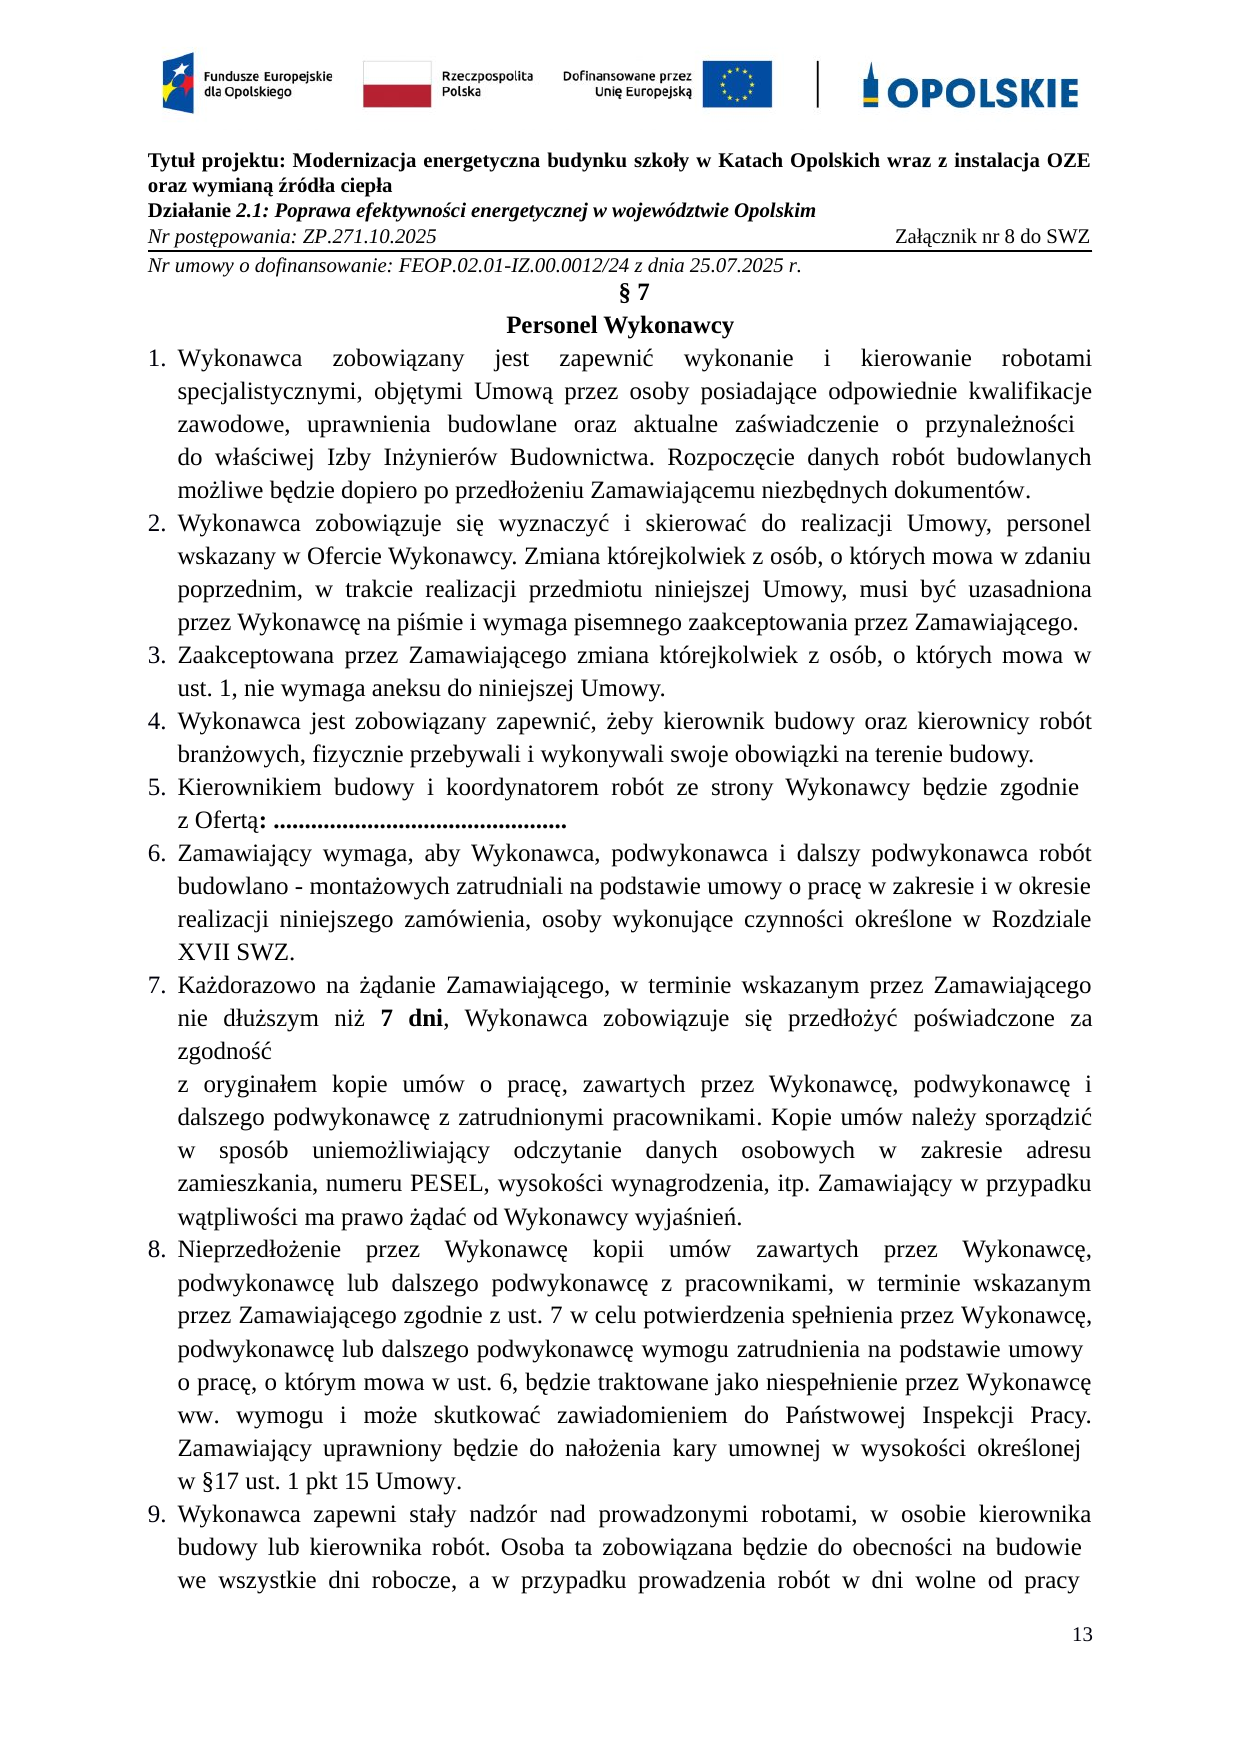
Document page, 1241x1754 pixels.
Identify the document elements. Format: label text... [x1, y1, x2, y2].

list Kierownikiem budowy i koordynatorem robót ze strony Wykonawcy będzie zgodnie z Ofertą: ............................................... [148, 772, 1092, 834]
list Wykonawca zobowiązany jest zapewnić wykonanie i kierowanie robotami specjalistycznymi, objętymi Umową przez osoby posiadające odpowiednie kwalifikacje zawodowe, uprawnienia budowlane oraz aktualne zaświadczenie o przynależności do właściwej Izby Inżynierów Budownictwa. Rozpoczęcie danych robót budowlanych możliwe będzie dopiero po przedłożeniu Zamawiającemu niezbędnych dokumentów. [148, 343, 1092, 504]
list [148, 1499, 1092, 1593]
text Personel Wykonawcy [148, 310, 1092, 339]
list Zamawiający wymaga, aby Wykonawca, podwykonawca i dalszy podwykonawca robót budowlano - montażowych zatrudniali na podstawie umowy o pracę w zakresie i w okresie realizacji niniejszego zamówienia, osoby wykonujące czynności określone w Rozdziale XVII SWZ. [148, 838, 1092, 966]
list Wykonawca zobowiązuje się wyznaczyć i skierować do realizacji Umowy, personel wskazany w Ofercie Wykonawcy. Zmiana którejkolwiek z osób, o których mowa w zdaniu poprzednim, w trakcie realizacji przedmiotu niniejszej Umowy, musi być uzasadniona przez Wykonawcę na piśmie i wymaga pisemnego zaakceptowania przez Zamawiającego. [148, 508, 1092, 636]
picture [147, 32, 1093, 130]
list Wykonawca jest zobowiązany zapewnić, żeby kierownik budowy oraz kierownicy robót branżowych, fizycznie przebywali i wykonywali swoje obowiązki na terenie budowy. [148, 706, 1092, 768]
list Zaakceptowana przez Zamawiającego zmiana którejkolwiek z osób, o których mowa w ust. 1, nie wymaga aneksu do niniejszej Umowy. [148, 640, 1092, 702]
list Każdorazowo na żądanie Zamawiającego, w terminie wskazanym przez Zamawiającego nie dłuższym niż 7 dni, Wykonawca zobowiązuje się przedłożyć poświadczone za zgodność z oryginałem kopie umów o pracę, zawartych przez Wykonawcę, podwykonawcę i dalszego podwykonawcę z zatrudnionymi pracownikami. Kopie umów należy sporządzić w sposób uniemożliwiający odczytanie danych osobowych w zakresie adresu zamieszkania, numeru PESEL, wysokości wynagrodzenia, itp. Zamawiający w przypadku wątpliwości ma prawo żądać od Wykonawcy wyjaśnień. [148, 970, 1092, 1230]
list Nieprzedłożenie przez Wykonawcę kopii umów zawartych przez Wykonawcę, podwykonawcę lub dalszego podwykonawcę z pracownikami, w terminie wskazanym przez Zamawiającego zgodnie z ust. 7 w celu potwierdzenia spełnienia przez Wykonawcę, podwykonawcę lub dalszego podwykonawcę wymogu zatrudnienia na podstawie umowy o pracę, o którym mowa w ust. 6, będzie traktowane jako niespełnienie przez Wykonawcę ww. wymogu i może skutkować zawiadomieniem do Państwowej Inspekcji Pracy. Zamawiający uprawniony będzie do nałożenia kary umownej w wysokości określonej w §17 ust. 1 pkt 15 Umowy. [148, 1234, 1092, 1494]
text § 7 [177, 277, 1090, 306]
